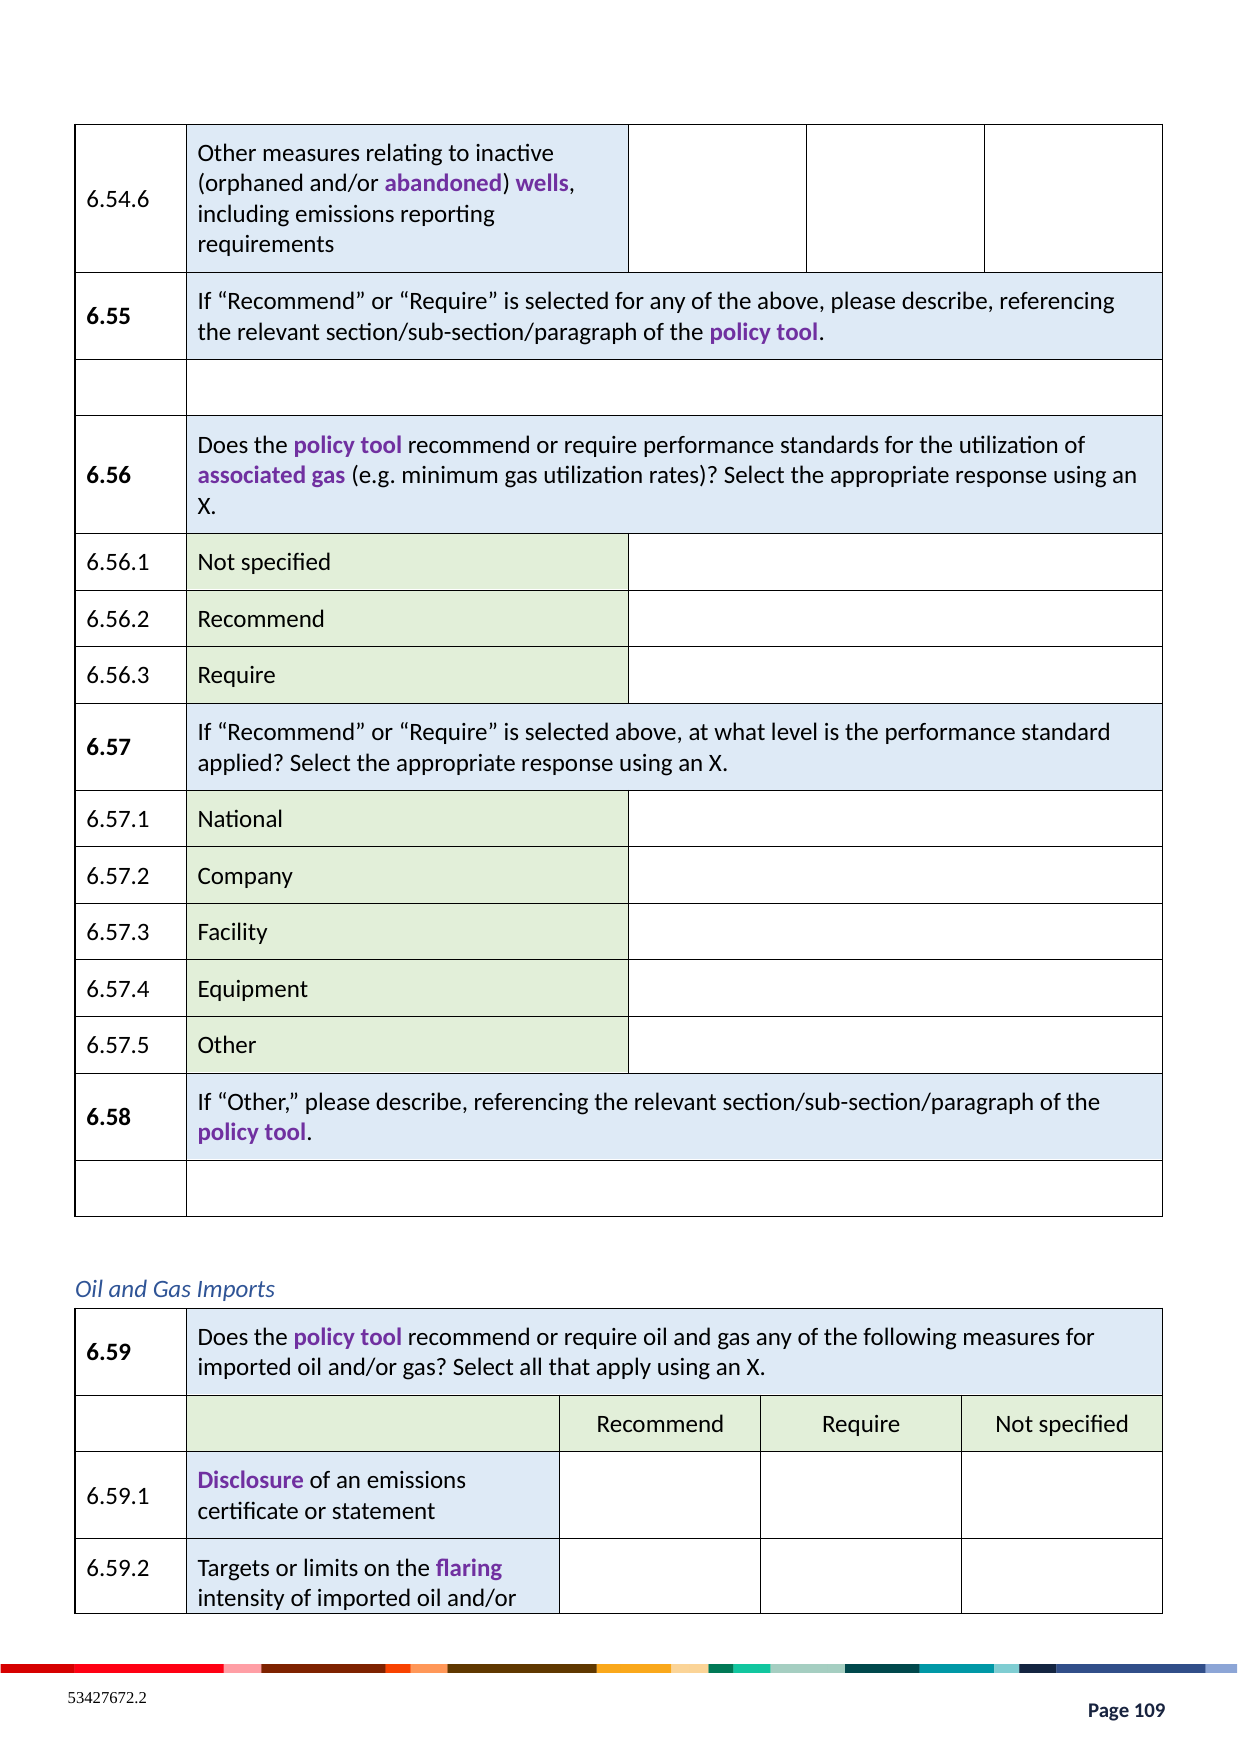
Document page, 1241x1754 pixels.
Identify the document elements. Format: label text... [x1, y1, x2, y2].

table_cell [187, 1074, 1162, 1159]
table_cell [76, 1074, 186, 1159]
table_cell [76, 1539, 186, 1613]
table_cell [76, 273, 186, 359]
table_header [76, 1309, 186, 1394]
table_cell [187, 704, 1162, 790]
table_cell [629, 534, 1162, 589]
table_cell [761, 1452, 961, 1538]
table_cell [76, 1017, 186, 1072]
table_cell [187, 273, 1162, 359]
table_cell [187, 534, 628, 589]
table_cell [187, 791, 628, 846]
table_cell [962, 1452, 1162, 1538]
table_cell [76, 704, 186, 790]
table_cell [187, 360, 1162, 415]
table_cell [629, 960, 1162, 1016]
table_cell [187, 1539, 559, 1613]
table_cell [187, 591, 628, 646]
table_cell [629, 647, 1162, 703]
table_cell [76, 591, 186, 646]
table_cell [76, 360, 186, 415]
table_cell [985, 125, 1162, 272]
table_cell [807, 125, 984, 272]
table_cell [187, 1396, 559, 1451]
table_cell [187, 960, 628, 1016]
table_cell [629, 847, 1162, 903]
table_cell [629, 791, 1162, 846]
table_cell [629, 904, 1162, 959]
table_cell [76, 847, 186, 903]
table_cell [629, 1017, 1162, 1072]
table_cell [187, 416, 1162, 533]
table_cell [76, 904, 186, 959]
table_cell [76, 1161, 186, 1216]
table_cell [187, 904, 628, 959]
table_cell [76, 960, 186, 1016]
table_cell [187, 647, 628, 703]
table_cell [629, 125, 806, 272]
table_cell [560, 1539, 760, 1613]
picture [0, 1664, 1236, 1673]
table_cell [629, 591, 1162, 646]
subtitle Oil and Gas Imports [75, 1273, 1165, 1303]
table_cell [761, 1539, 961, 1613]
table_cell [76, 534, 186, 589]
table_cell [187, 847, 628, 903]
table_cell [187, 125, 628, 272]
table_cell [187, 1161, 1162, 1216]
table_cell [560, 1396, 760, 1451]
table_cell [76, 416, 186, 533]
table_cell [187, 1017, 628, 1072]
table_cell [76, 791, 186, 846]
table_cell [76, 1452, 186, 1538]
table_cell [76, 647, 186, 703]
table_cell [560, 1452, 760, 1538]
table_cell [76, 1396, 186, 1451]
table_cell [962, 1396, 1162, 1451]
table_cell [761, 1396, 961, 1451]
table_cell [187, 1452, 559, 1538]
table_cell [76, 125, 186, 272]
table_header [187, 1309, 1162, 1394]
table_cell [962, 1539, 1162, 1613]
